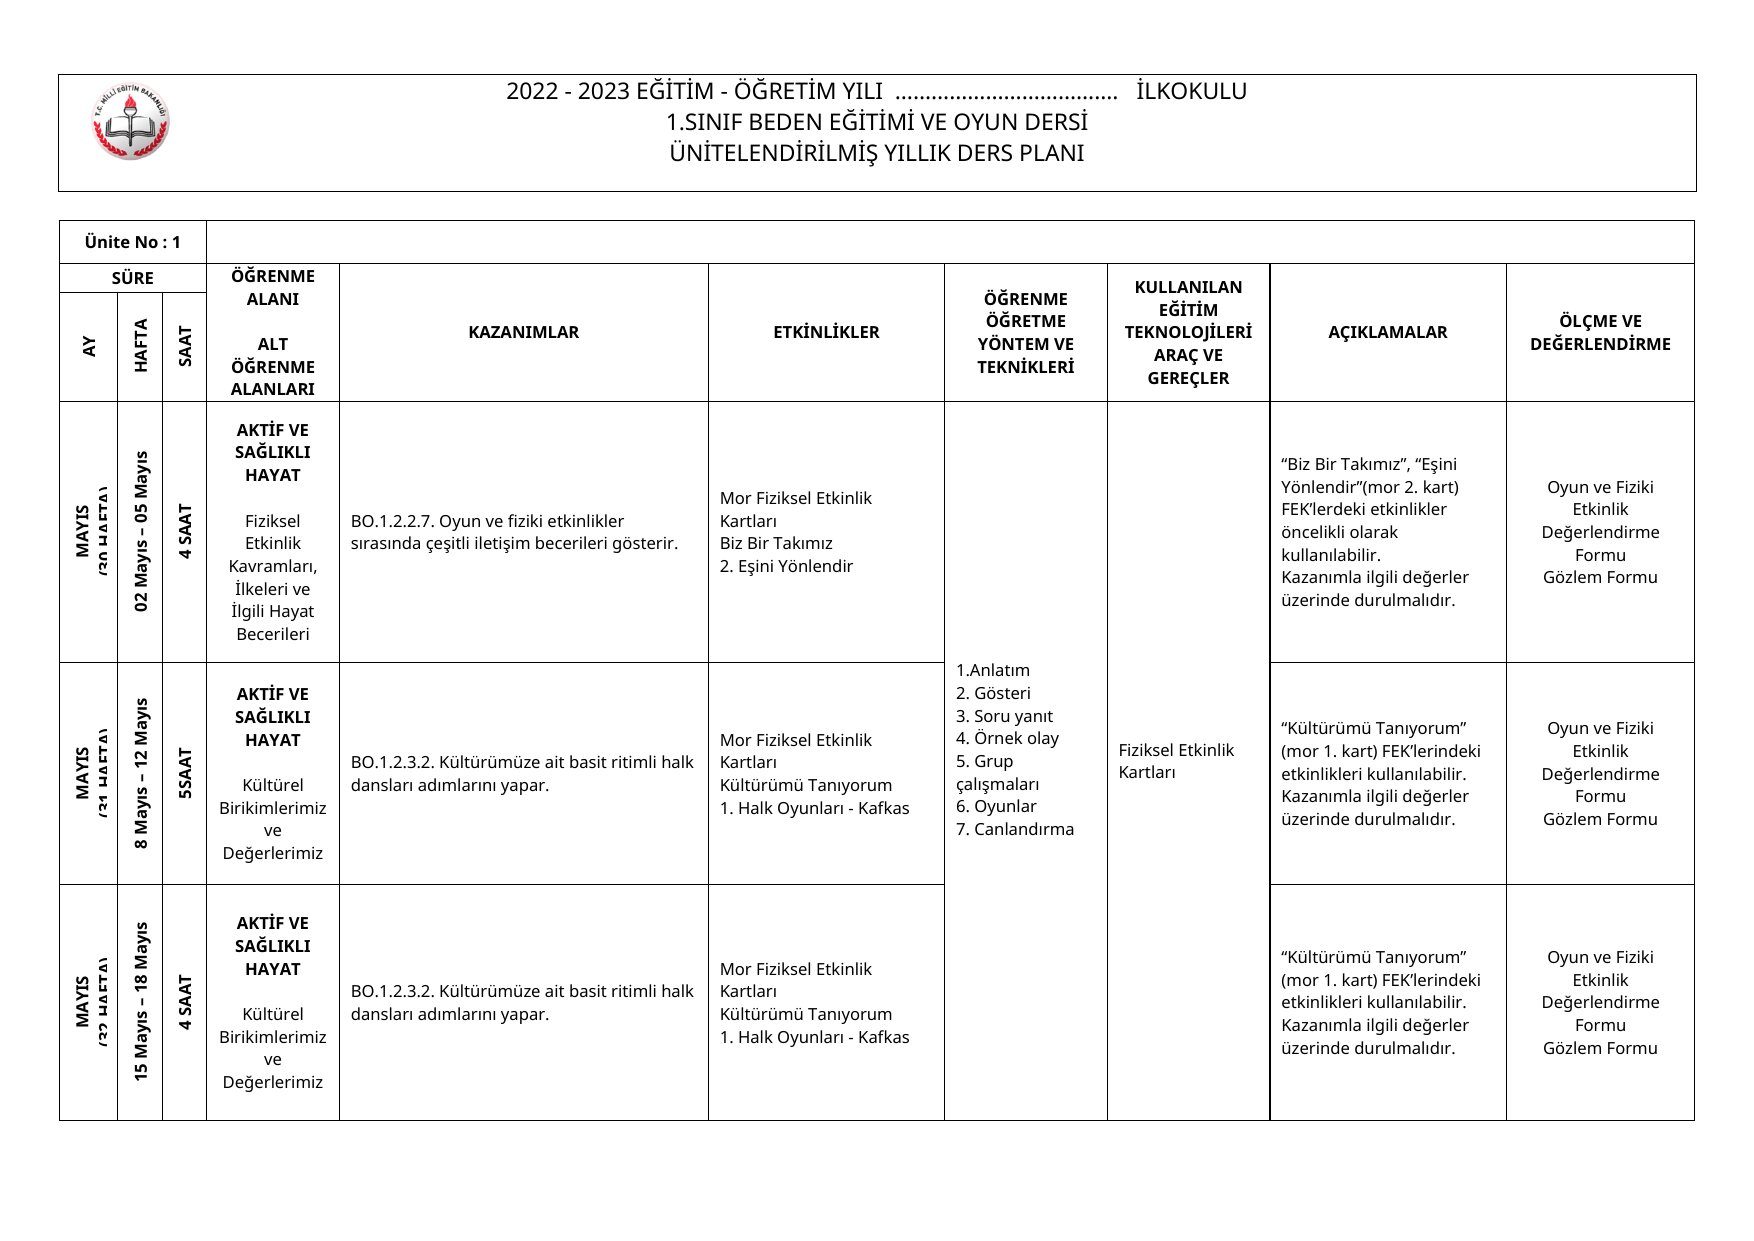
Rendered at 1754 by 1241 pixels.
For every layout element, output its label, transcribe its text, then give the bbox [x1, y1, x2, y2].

table_cell AKTİF VE SAĞLIKLI HAYAT Kültürel Birikimlerimiz ve Değerlerimiz [207, 885, 339, 1120]
table_cell Mor Fiziksel Etkinlik Kartları Kültürümü Tanıyorum 1. Halk Oyunları - Kafkas [709, 663, 944, 884]
table_cell SÜRE [60, 264, 206, 292]
table_cell 15 Mayıs – 18 Mayıs [118, 885, 162, 1120]
table_cell ÖĞRENME ÖĞRETME YÖNTEM VE TEKNİKLERİ [945, 264, 1107, 401]
table_cell “Biz Bir Takımız”, “Eşini Yönlendir”(mor 2. kart) FEK’lerdeki etkinlikler öncelikli olarak kullanılabilir. Kazanımla ilgili değerler üzerinde durulmalıdır. [1271, 402, 1506, 662]
picture [85, 77, 175, 167]
table_cell “Kültürümü Tanıyorum” (mor 1. kart) FEK’lerindeki etkinlikleri kullanılabilir. Kazanımla ilgili değerler üzerinde durulmalıdır. [1271, 663, 1506, 884]
table_cell Mor Fiziksel Etkinlik Kartları Biz Bir Takımız 2. Eşini Yönlendir [709, 402, 944, 662]
table_header [207, 221, 1694, 263]
table_cell Mor Fiziksel Etkinlik Kartları Kültürümü Tanıyorum 1. Halk Oyunları - Kafkas [709, 885, 944, 1120]
table_cell ÖLÇME VE DEĞERLENDİRME [1507, 264, 1694, 401]
table_cell AÇIKLAMALAR [1271, 264, 1506, 401]
table_cell ÖĞRENME ALANI ALT ÖĞRENME ALANLARI [207, 264, 339, 401]
table_cell AKTİF VE SAĞLIKLI HAYAT Kültürel Birikimlerimiz ve Değerlerimiz [207, 663, 339, 884]
table_cell BO.1.2.3.2. Kültürümüze ait basit ritimli halk dansları adımlarını yapar. [340, 885, 708, 1120]
table_cell Oyun ve Fiziki Etkinlik Değerlendirme Formu Gözlem Formu [1507, 885, 1694, 1120]
table_cell 5SAAT [163, 663, 206, 884]
table_cell BO.1.2.3.2. Kültürümüze ait basit ritimli halk dansları adımlarını yapar. [340, 663, 708, 884]
table_header Ünite No : 1 [60, 221, 206, 263]
table_cell 1.Anlatım 2. Gösteri 3. Soru yanıt 4. Örnek olay 5. Grup çalışmaları 6. Oyunlar 7. Canlandırma [945, 402, 1107, 1120]
table_cell AKTİF VE SAĞLIKLI HAYAT Fiziksel Etkinlik Kavramları, İlkeleri ve İlgili Hayat Becerileri [207, 402, 339, 662]
table_cell Oyun ve Fiziki Etkinlik Değerlendirme Formu Gözlem Formu [1507, 402, 1694, 662]
table_cell 8 Mayıs – 12 Mayıs [118, 663, 162, 884]
table_cell BO.1.2.2.7. Oyun ve fiziki etkinlikler sırasında çeşitli iletişim becerileri gösterir. [340, 402, 708, 662]
table_cell ETKİNLİKLER [709, 264, 944, 401]
table_cell HAFTA [118, 293, 162, 401]
table_cell “Kültürümü Tanıyorum” (mor 1. kart) FEK’lerindeki etkinlikleri kullanılabilir. Kazanımla ilgili değerler üzerinde durulmalıdır. [1271, 885, 1506, 1120]
table_cell Oyun ve Fiziki Etkinlik Değerlendirme Formu Gözlem Formu [1507, 663, 1694, 884]
table_cell 4 SAAT [163, 402, 206, 662]
table_cell MAYIS (31.HAFTA) [60, 663, 117, 884]
table_cell 02 Mayıs – 05 Mayıs [118, 402, 162, 662]
table_cell KAZANIMLAR [340, 264, 708, 401]
table_cell MAYIS (32.HAFTA) [60, 885, 117, 1120]
table_cell Fiziksel Etkinlik Kartları [1108, 402, 1269, 1120]
table_cell KULLANILAN EĞİTİM TEKNOLOJİLERİ ARAÇ VE GEREÇLER [1108, 264, 1269, 401]
table_cell MAYIS (30.HAFTA) [60, 402, 117, 662]
table_cell SAAT [163, 293, 206, 401]
table_cell 4 SAAT [163, 885, 206, 1120]
table_cell AY [60, 293, 117, 401]
